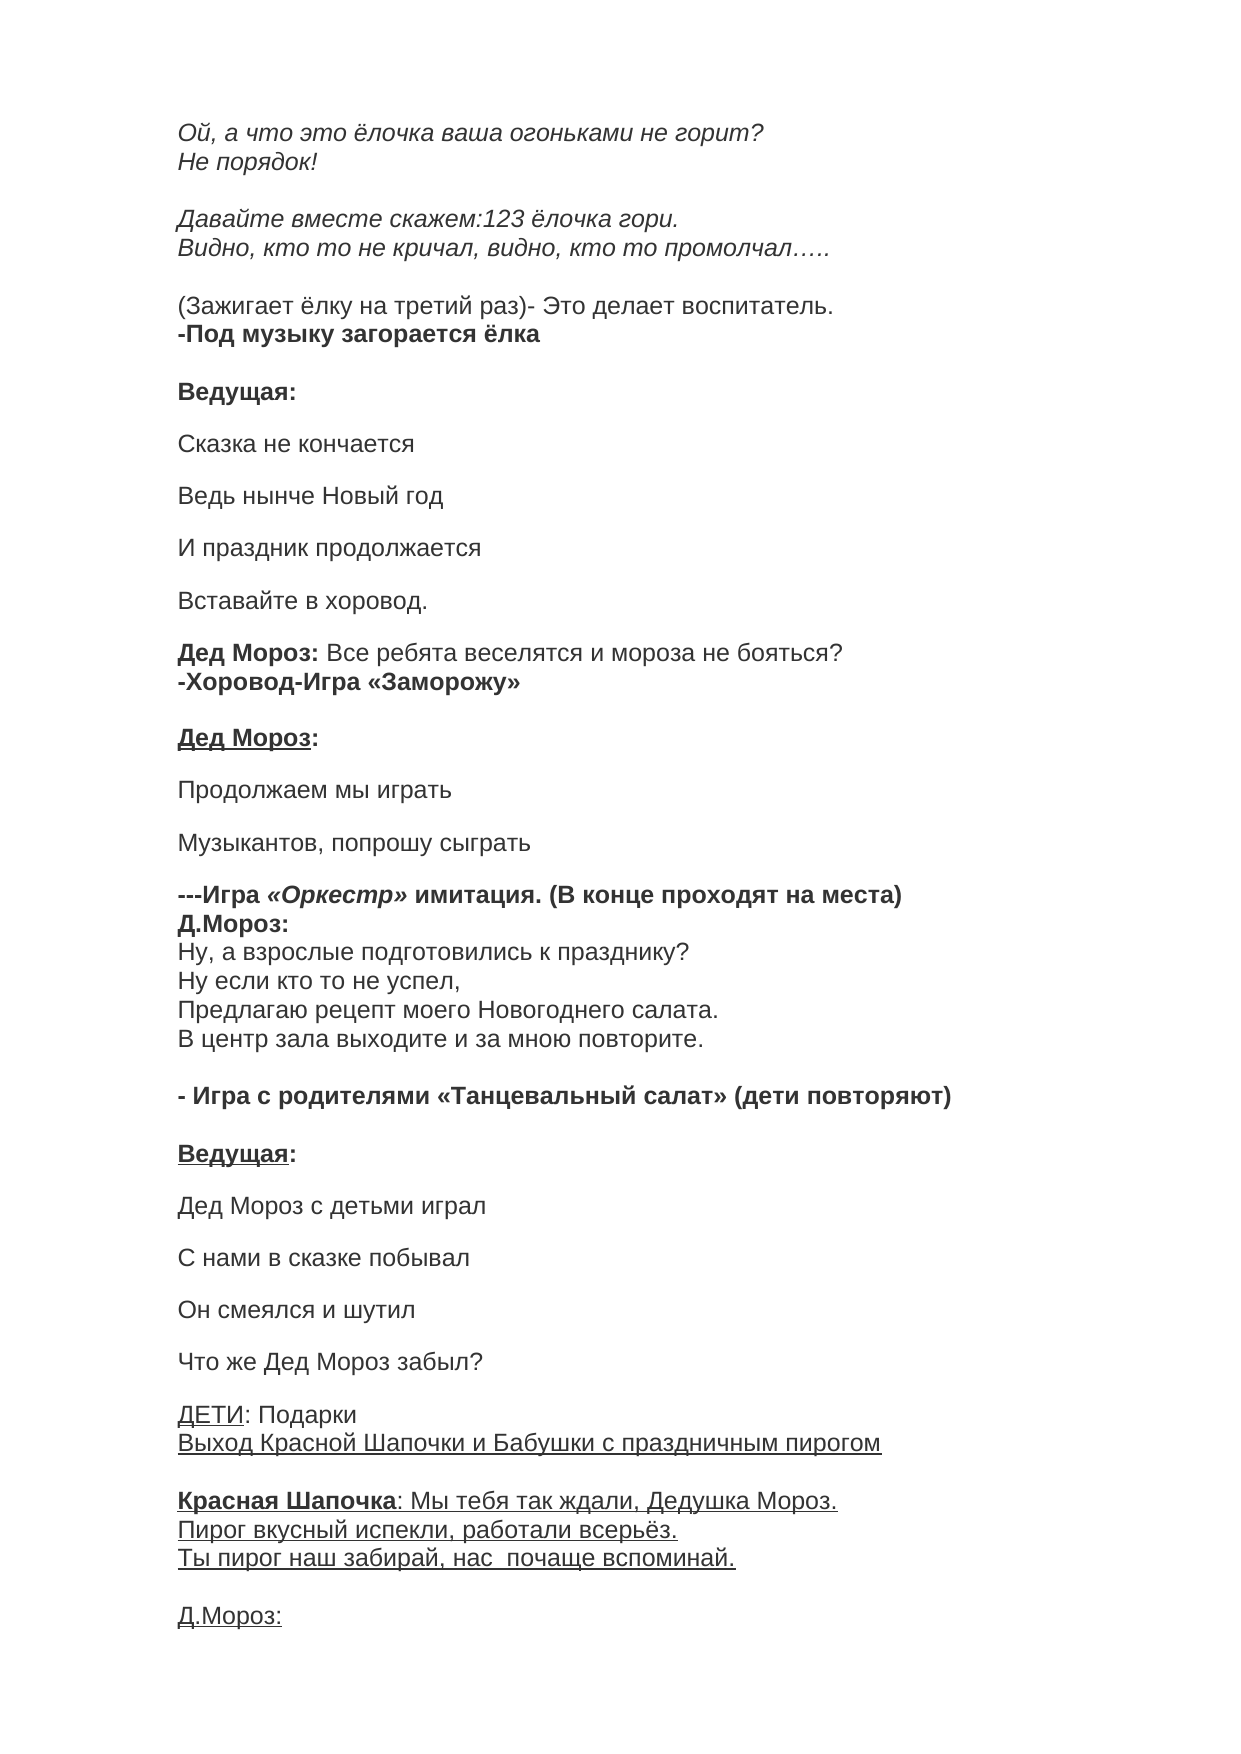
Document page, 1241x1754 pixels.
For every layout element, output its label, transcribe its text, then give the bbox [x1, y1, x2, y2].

text Ой, а что это ёлочка ваша огоньками не горит? [177, 118, 1152, 147]
text -Под музыку загорается ёлка [177, 319, 1152, 348]
text - Игра с родителями «Танцевальный салат» (дети повторяют) [177, 1081, 1152, 1110]
text Выход Красной Шапочки и Бабушки с праздничным пирогом [177, 1428, 1152, 1457]
text Ну, а взрослые подготовились к празднику? [177, 937, 1152, 966]
text Продолжаем мы играть [177, 776, 1152, 804]
text И праздник продолжается [177, 533, 1152, 562]
text Ведущая: [177, 1139, 1152, 1167]
text Ну если кто то не успел, [177, 966, 1152, 995]
text Видно, кто то не кричал, видно, кто то промолчал….. [177, 233, 1152, 262]
text Предлагаю рецепт моего Новогоднего салата. [177, 995, 1152, 1024]
text Д.Мороз: [177, 1601, 1152, 1629]
text Дед Мороз с детьми играл [177, 1191, 1152, 1219]
text Д.Мороз: [177, 909, 1152, 937]
text Ведь нынче Новый год [177, 481, 1152, 510]
text ДЕТИ: Подарки [177, 1399, 1152, 1428]
text Красная Шапочка: Мы тебя так ждали, Дедушка Мороз. [177, 1486, 1152, 1514]
text Музыкантов, попрошу сыграть [177, 828, 1152, 856]
text Не порядок! [177, 147, 1152, 176]
text Ты пирог наш забирай, нас почаще вспоминай. [177, 1543, 1152, 1572]
text Ведущая: [177, 377, 1152, 406]
text Сказка не кончается [177, 429, 1152, 458]
text В центр зала выходите и за мною повторите. [177, 1024, 1152, 1052]
text Пирог вкусный испекли, работали всерьёз. [177, 1514, 1152, 1543]
text -Хоровод-Игра «Заморожу» [177, 667, 1152, 695]
text Вставайте в хоровод. [177, 586, 1152, 614]
text ---Игра «Оркестр» имитация. (В конце проходят на места) [177, 880, 1152, 909]
text (Зажигает ёлку на третий раз)- Это делает воспитатель. [177, 291, 1152, 319]
text С нами в сказке побывал [177, 1243, 1152, 1272]
text Дед Мороз: [177, 723, 1152, 752]
text Он смеялся и шутил [177, 1295, 1152, 1324]
text Что же Дед Мороз забыл? [177, 1347, 1152, 1376]
text Дед Мороз: Все ребята веселятся и мороза не бояться? [177, 638, 1152, 667]
text Давайте вместе скажем:123 ёлочка гори. [177, 204, 1152, 233]
